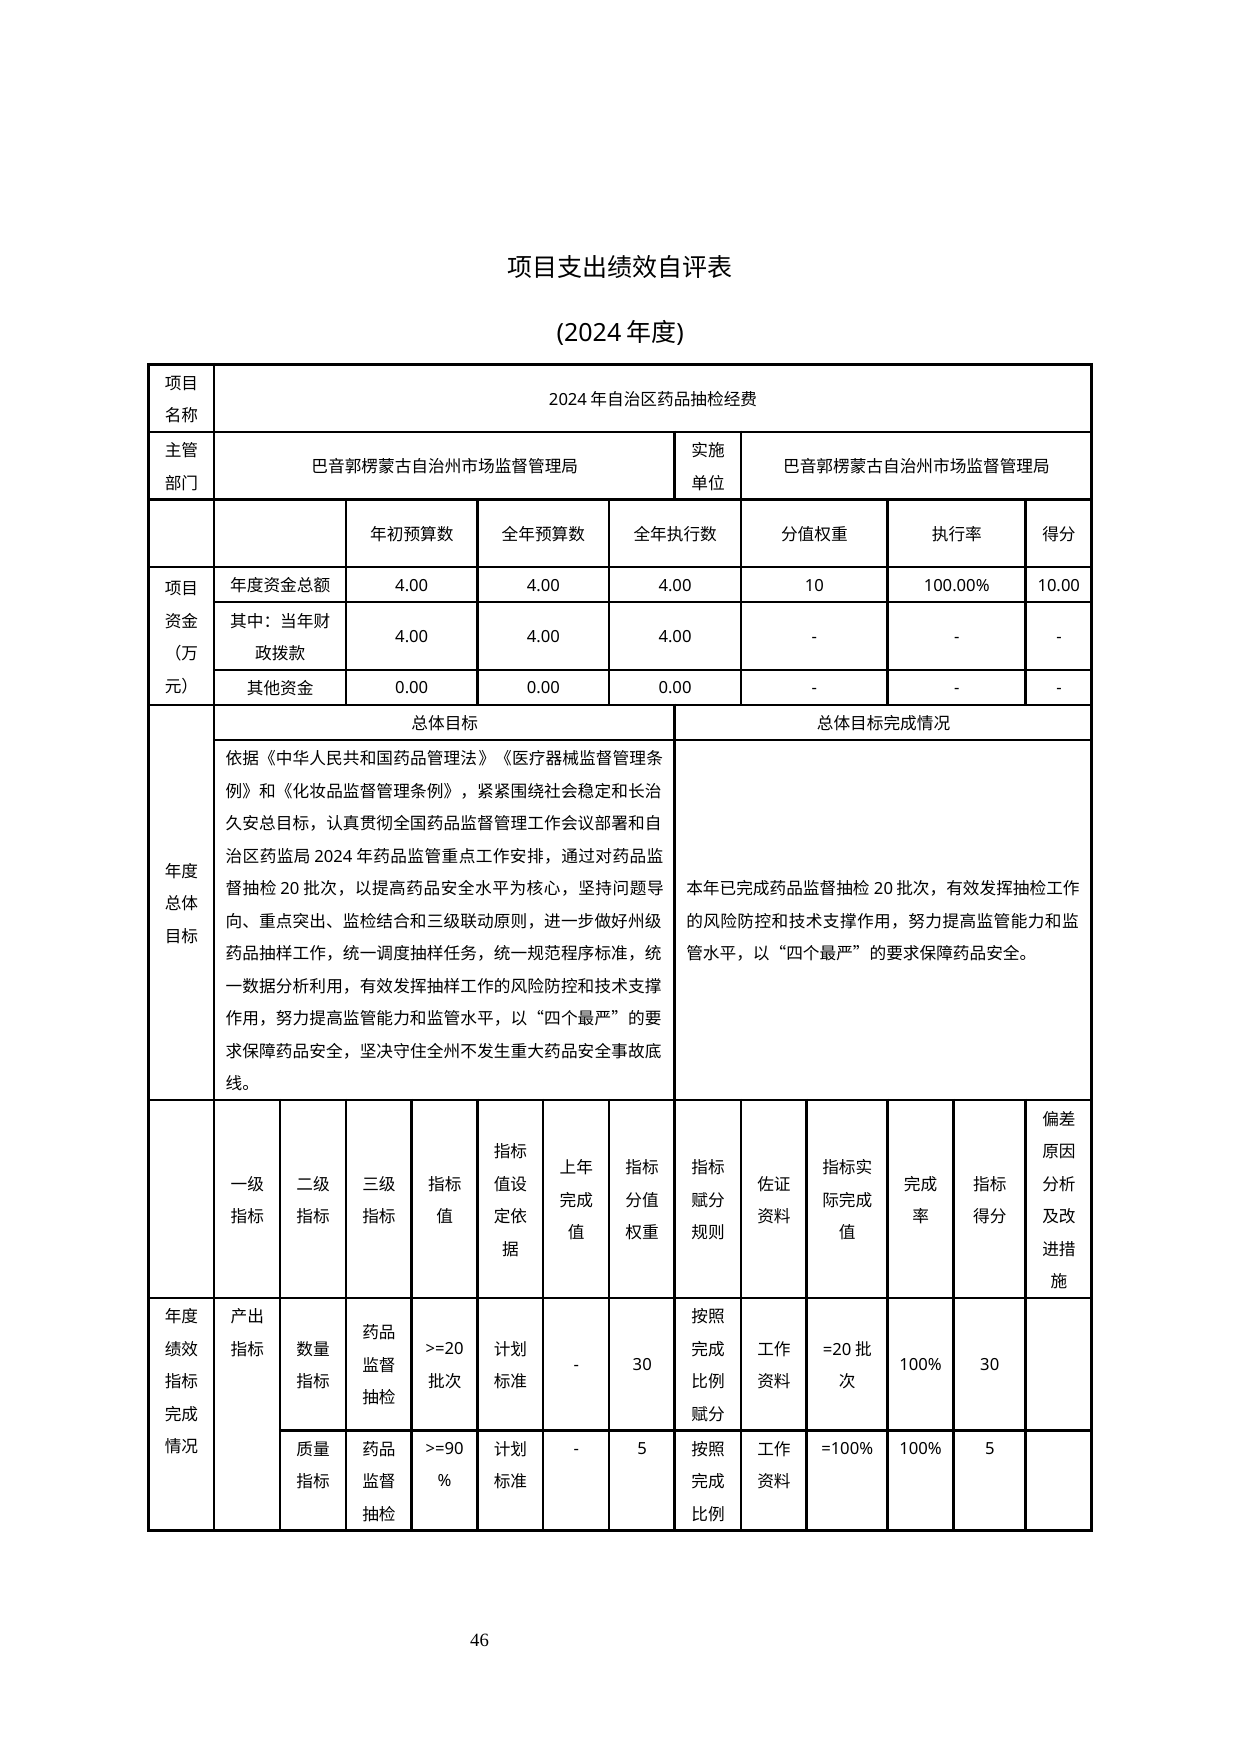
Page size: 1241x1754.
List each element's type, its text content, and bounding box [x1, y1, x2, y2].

table_cell 总体目标完成情况 [676, 706, 1090, 739]
table_cell [150, 501, 213, 566]
table_cell [1027, 1432, 1090, 1529]
table_cell 按照完成比例赋分 [676, 1432, 740, 1529]
table_cell 指标值 [413, 1101, 476, 1296]
table_cell 100% [889, 1299, 952, 1429]
table_cell 总体目标 [215, 706, 673, 739]
table_cell 主管部门 [150, 433, 213, 498]
table_cell 上年完成值 [544, 1101, 608, 1296]
table_cell 三级指标 [347, 1101, 410, 1296]
table_cell >=90% [413, 1432, 476, 1529]
table_cell 4.00 [479, 568, 608, 601]
table_cell 全年执行数 [610, 501, 740, 566]
table_cell 工作资料 [742, 1299, 805, 1429]
table_cell 项目名称 [150, 366, 213, 431]
table_cell - [889, 671, 1024, 703]
table_cell 指标得分 [955, 1101, 1024, 1296]
table_cell 0.00 [479, 671, 608, 703]
table_cell 数量指标 [281, 1299, 345, 1429]
table_cell 年度资金总额 [215, 568, 345, 601]
table_cell 5 [955, 1432, 1024, 1529]
table_cell 年度绩效指标完成情况 [150, 1299, 213, 1529]
table_cell 质量指标 [281, 1432, 345, 1529]
table_cell 分值权重 [742, 501, 886, 566]
table_cell 指标分值权重 [610, 1101, 673, 1296]
table_cell 计划标准 [479, 1299, 542, 1429]
table_cell 药品监督抽检覆盖率 [347, 1432, 410, 1529]
table_cell [1027, 1299, 1090, 1429]
table_cell 0.00 [347, 671, 476, 703]
table_cell 指标赋分规则 [676, 1101, 740, 1296]
table_cell 30 [955, 1299, 1024, 1429]
table_cell 依据《中华人民共和国药品管理法》《医疗器械监督管理条例》和《化妆品监督管理条例》，紧紧围绕社会稳定和长治久安总目标，认真贯彻全国药品监督管理工作会议部署和自治区药监局2024年药品监管重点工作安排，通过对药品监督抽检20批次，以提高药品安全水平为核心，坚持问题导向、重点突出、监检结合和三级联动原则，进一步做好州级药品抽样工作，统一调度抽样任务，统一规范程序标准，统一数据分析利用，有效发挥抽样工作的风险防控和技术支撑作用，努力提高监管能力和监管水平，以“四个最严”的要求保障药品安全，坚决守住全州不发生重大药品安全事故底线。 [215, 741, 673, 1099]
table_cell 4.00 [347, 603, 476, 668]
table_cell - [889, 603, 1024, 668]
table_cell 100.00% [889, 568, 1024, 601]
table_cell =20批次 [808, 1299, 886, 1429]
table_cell 4.00 [479, 603, 608, 668]
table_cell 全年预算数 [479, 501, 608, 566]
table_cell >=20批次 [413, 1299, 476, 1429]
table_cell - [742, 603, 886, 668]
table_cell 其中：当年财政拨款 [215, 603, 345, 668]
table_cell 年初预算数 [347, 501, 476, 566]
table_cell 指标实际完成值 [808, 1101, 886, 1296]
table_cell 一级指标 [215, 1101, 279, 1296]
table_cell 计划标准 [479, 1432, 542, 1529]
table_cell 产出指标 [215, 1299, 279, 1529]
table_cell 2024年自治区药品抽检经费 [215, 366, 1090, 431]
table_cell 10.00 [1027, 568, 1090, 601]
table_cell 巴音郭楞蒙古自治州市场监督管理局 [742, 433, 1090, 498]
table_cell 按照完成比例赋分 [676, 1299, 740, 1429]
table_cell (2024年度) [148, 298, 1092, 363]
table_cell - [544, 1299, 608, 1429]
table_cell 本年已完成药品监督抽检20批次，有效发挥抽检工作的风险防控和技术支撑作用，努力提高监管能力和监管水平，以“四个最严”的要求保障药品安全。 [676, 741, 1090, 1099]
table_cell - [1027, 671, 1090, 703]
table_cell 其他资金 [215, 671, 345, 703]
table_cell 得分 [1027, 501, 1090, 566]
table_cell =100% [808, 1432, 886, 1529]
table_cell 工作资料 [742, 1432, 805, 1529]
table_cell 执行率 [889, 501, 1024, 566]
table_cell 10 [742, 568, 886, 601]
table_cell - [1027, 603, 1090, 668]
table_cell 实施单位 [676, 433, 740, 498]
table_cell 指标值设定依据 [479, 1101, 542, 1296]
table_cell 4.00 [610, 568, 740, 601]
table_cell - [742, 671, 886, 703]
table_cell - [544, 1432, 608, 1529]
table_header 项目支出绩效自评表 [148, 233, 1092, 298]
table_cell 项目资金 （万元） [150, 568, 213, 703]
table_cell 0.00 [610, 671, 740, 703]
table_cell 4.00 [347, 568, 476, 601]
table_cell 年度总体目标 [150, 706, 213, 1099]
table_cell [150, 1101, 213, 1296]
table_cell 完成率 [889, 1101, 952, 1296]
table_cell 二级指标 [281, 1101, 345, 1296]
table_cell 30 [610, 1299, 673, 1429]
table_cell 药品监督抽检 [347, 1299, 410, 1429]
table_cell 100% [889, 1432, 952, 1529]
table_cell 巴音郭楞蒙古自治州市场监督管理局 [215, 433, 673, 498]
table_cell 偏差原因分析及改进措施 [1027, 1101, 1090, 1296]
table_cell 5 [610, 1432, 673, 1529]
table_cell 佐证资料 [742, 1101, 805, 1296]
table_cell 4.00 [610, 603, 740, 668]
table_cell [215, 501, 345, 566]
